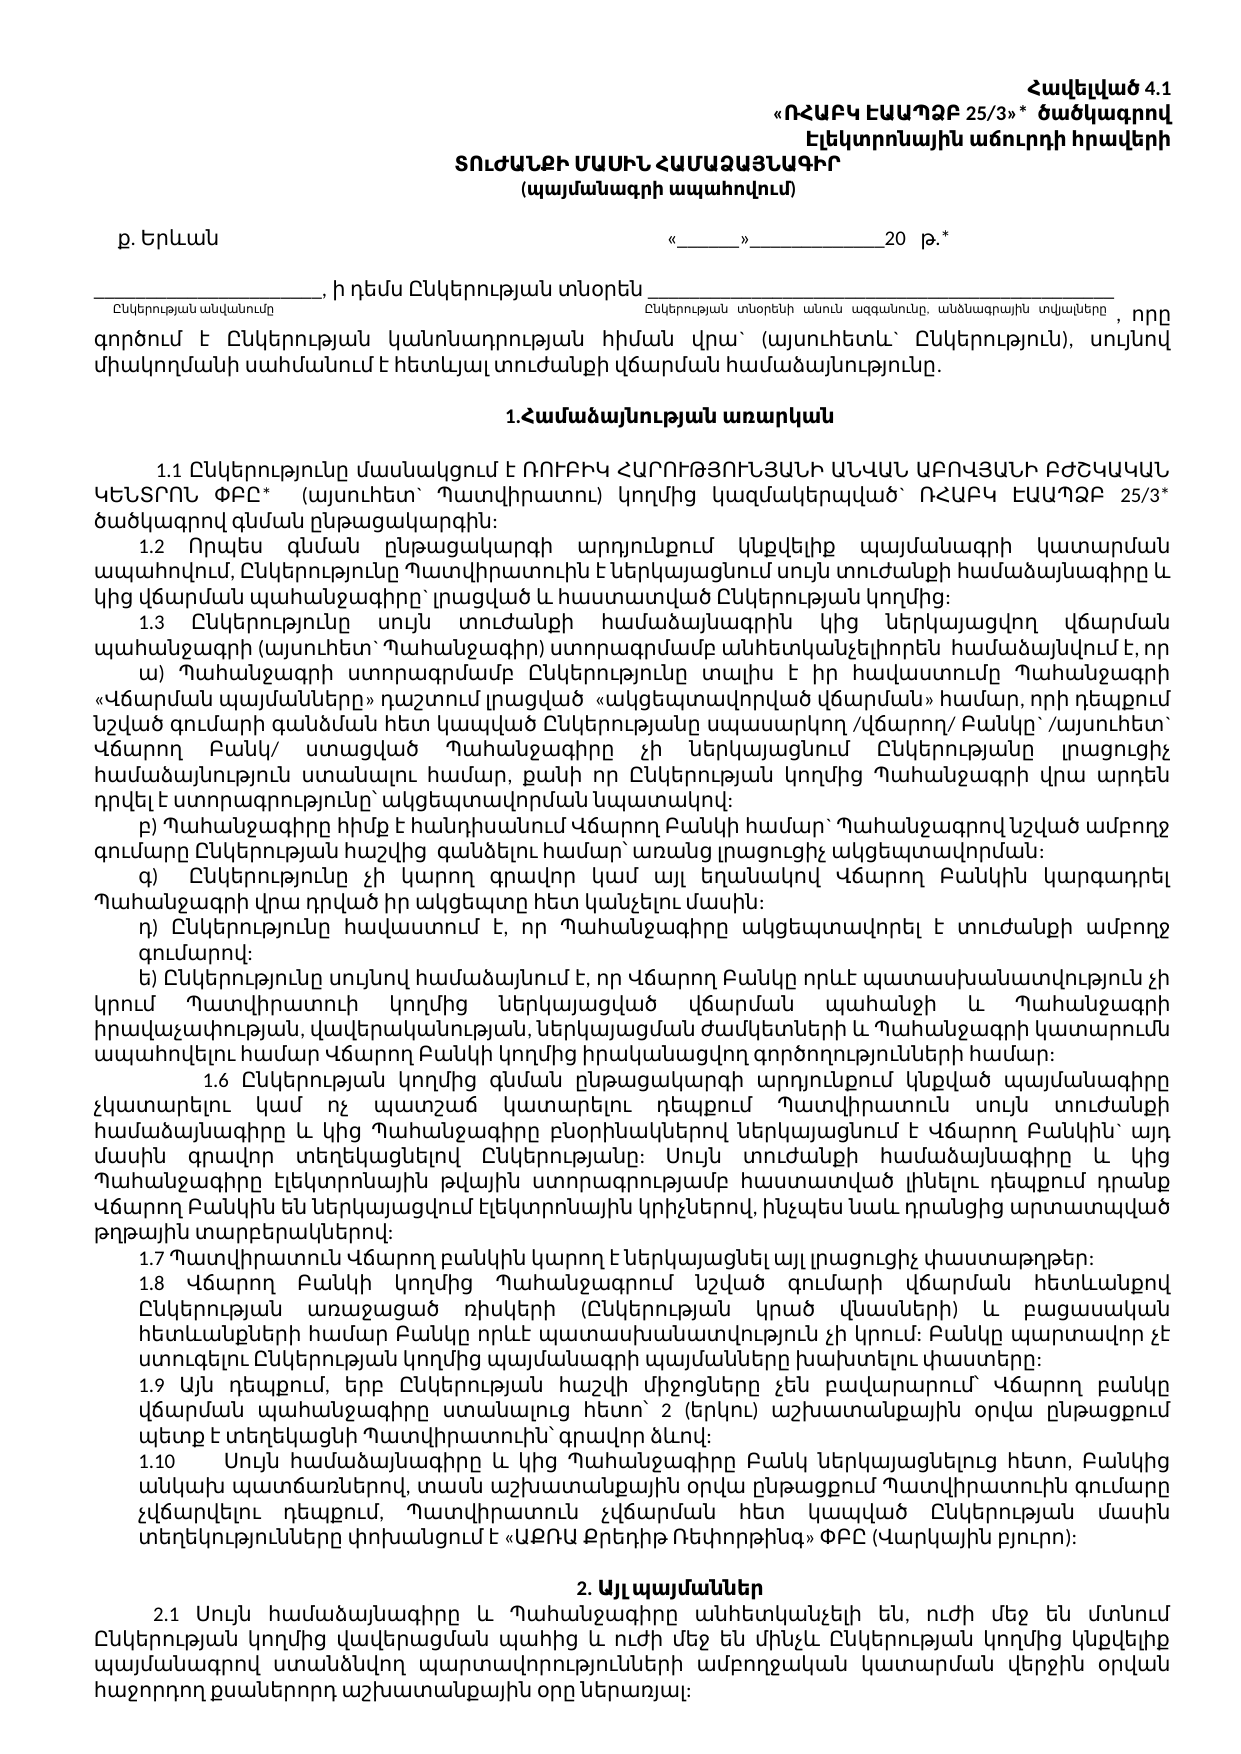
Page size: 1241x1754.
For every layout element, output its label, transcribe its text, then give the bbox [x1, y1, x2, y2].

text 1.3 Ընկերությունը սույն տուժանքի համաձայնագրին կից ներկայացվող վճարման պահանջագրի (այսուհետ` Պահանջագիր) ստորագրմամբ անհետկանչելիորեն համաձայնվում է, որ [94, 609, 1171, 660]
text Հավելված 4.1 [94, 75, 1171, 100]
text դ) Ընկերությունը հավաստում է, որ Պահանջագիրը ակցեպտավորել է տուժանքի ամբողջ գումարով: [138, 914, 1171, 965]
text ք. Երևան «______»_____________20 թ.* [94, 225, 1171, 250]
text (պայմանագրի ապահովում) [94, 177, 1171, 199]
text 1.9 Այն դեպքում, երբ Ընկերության հաշվի միջոցները չեն բավարարում՝ Վճարող բանկը վճարման պահանջագիրը ստանալուց հետո՝ 2 (երկու) աշխատանքային օրվա ընթացքում պետք է տեղեկացնի Պատվիրատուին՝ գրավոր ձևով: [138, 1372, 1171, 1448]
text բ) Պահանջագիրը հիմք է հանդիսանում Վճարող Բանկի համար` Պահանջագրով նշված ամբողջ գումարը Ընկերության հաշվից գանձելու համար՝ առանց լրացուցիչ ակցեպտավորման: [94, 813, 1171, 864]
text Ընկերության անվանումը Ընկերության տնօրենի անուն ազգանունը, անձնագրային տվյալները , որը գործում է Ընկերության կանոնադրության հիման վրա` (այսուհետև` Ընկերություն), սույնով միակողմանի սահմանում է հետևյալ տուժանքի վճարման համաձայնությունը. [94, 301, 1171, 377]
text ______________________, ի դեմս Ընկերության տնօրեն _____________________________________________ [94, 276, 1171, 301]
text 1.10 Սույն համաձայնագիրը և կից Պահանջագիրը Բանկ ներկայացնելուց հետո, Բանկից անկախ պատճառներով, տասն աշխատանքային օրվա ընթացքում Պատվիրատուին գումարը չվճարվելու դեպքում, Պատվիրատուն չվճարման հետ կապված Ընկերության մասին տեղեկությունները փոխանցում է «ԱՔՌԱ Քրեդիթ Ռեփորթինգ» ՓԲԸ (Վարկային բյուրո): [138, 1448, 1171, 1550]
text Էլեկտրոնային աճուրդի հրավերի [94, 126, 1171, 151]
text գ) Ընկերությունը չի կարող գրավոր կամ այլ եղանակով Վճարող Բանկին կարգադրել Պահանջագրի վրա դրված իր ակցեպտը հետ կանչելու մասին: [94, 864, 1171, 914]
text 1.Համաձայնության առարկան [169, 403, 1171, 428]
text ե) Ընկերությունը սույնով համաձայնում է, որ Վճարող Բանկը որևէ պատասխանատվություն չի կրում Պատվիրատուի կողմից ներկայացված վճարման պահանջի և Պահանջագրի իրավաչափության, վավերականության, ներկայացման ժամկետների և Պահանջագրի կատարումն ապահովելու համար Վճարող Բանկի կողմից իրականացվող գործողությունների համար: [94, 965, 1171, 1067]
text 2. Այլ պայմաններ [169, 1575, 1171, 1601]
text 1.7 Պատվիրատուն Վճարող բանկին կարող է ներկայացնել այլ լրացուցիչ փաստաթղթեր: [138, 1245, 1171, 1270]
text 2.1 Սույն համաձայնագիրը և Պահանջագիրը անհետկանչելի են, ուժի մեջ են մտնում Ընկերության կողմից վավերացման պահից և ուժի մեջ են մինչև Ընկերության կողմից կնքվելիք պայմանագրով ստանձնվող պարտավորությունների ամբողջական կատարման վերջին օրվան հաջորդող քսաներորդ աշխատանքային օրը ներառյալ: [94, 1601, 1171, 1702]
text 1.1 Ընկերությունը մասնակցում է ՌՈՒԲԻԿ ՀԱՐՈՒԹՅՈՒՆՅԱՆԻ ԱՆՎԱՆ ԱԲՈՎՅԱՆԻ ԲԺՇԿԱԿԱՆ ԿԵՆՏՐՈՆ ՓԲԸ* (այսուհետ` Պատվիրատու) կողմից կազմակերպված` ՌՀԱԲԿ ԷԱԱՊՁԲ 25/3* ծածկագրով գնման ընթացակարգին: [94, 457, 1171, 533]
text 1.2 Որպես գնման ընթացակարգի արդյունքում կնքվելիք պայմանագրի կատարման ապահովում, Ընկերությունը Պատվիրատուին է ներկայացնում սույն տուժանքի համաձայնագիրը և կից վճարման պահանջագիրը` լրացված և հաստատված Ընկերության կողմից: [94, 533, 1171, 609]
text «ՌՀԱԲԿ ԷԱԱՊՁԲ 25/3»* ծածկագրով [94, 100, 1171, 126]
text ա) Պահանջագրի ստորագրմամբ Ընկերությունը տալիս է իր հավաստումը Պահանջագրի «Վճարման պայմանները» դաշտում լրացված «ակցեպտավորված վճարման» համար, որի դեպքում նշված գումարի գանձման հետ կապված Ընկերությանը սպասարկող /վճարող/ Բանկը` /այսուհետ` Վճարող Բանկ/ ստացված Պահանջագիրը չի ներկայացնում Ընկերությանը լրացուցիչ համաձայնություն ստանալու համար, քանի որ Ընկերության կողմից Պահանջագրի վրա արդեն դրվել է ստորագրությունը՝ ակցեպտավորման նպատակով: [94, 660, 1171, 813]
text 1.8 Վճարող Բանկի կողմից Պահանջագրում նշված գումարի վճարման հետևանքով Ընկերության առաջացած ռիսկերի (Ընկերության կրած վնասների) և բացասական հետևանքների համար Բանկը որևէ պատասխանատվություն չի կրում: Բանկը պարտավոր չէ ստուգելու Ընկերության կողմից պայմանագրի պայմանները խախտելու փաստերը: [138, 1270, 1171, 1372]
text ՏՈւԺԱՆՔԻ ՄԱՍԻՆ ՀԱՄԱՁԱՅՆԱԳԻՐ [94, 151, 1171, 177]
text 1.6 Ընկերության կողմից գնման ընթացակարգի արդյունքում կնքված պայմանագիրը չկատարելու կամ ոչ պատշաճ կատարելու դեպքում Պատվիրատուն սույն տուժանքի համաձայնագիրը և կից Պահանջագիրը բնօրինակներով ներկայացնում է Վճարող Բանկին` այդ մասին գրավոր տեղեկացնելով Ընկերությանը: Սույն տուժանքի համաձայնագիրը և կից Պահանջագիրը էլեկտրոնային թվային ստորագրությամբ հաստատված լինելու դեպքում դրանք Վճարող Բանկին են ներկայացվում էլեկտրոնային կրիչներով, ինչպես նաև դրանցից արտատպված թղթային տարբերակներով: [94, 1067, 1171, 1245]
